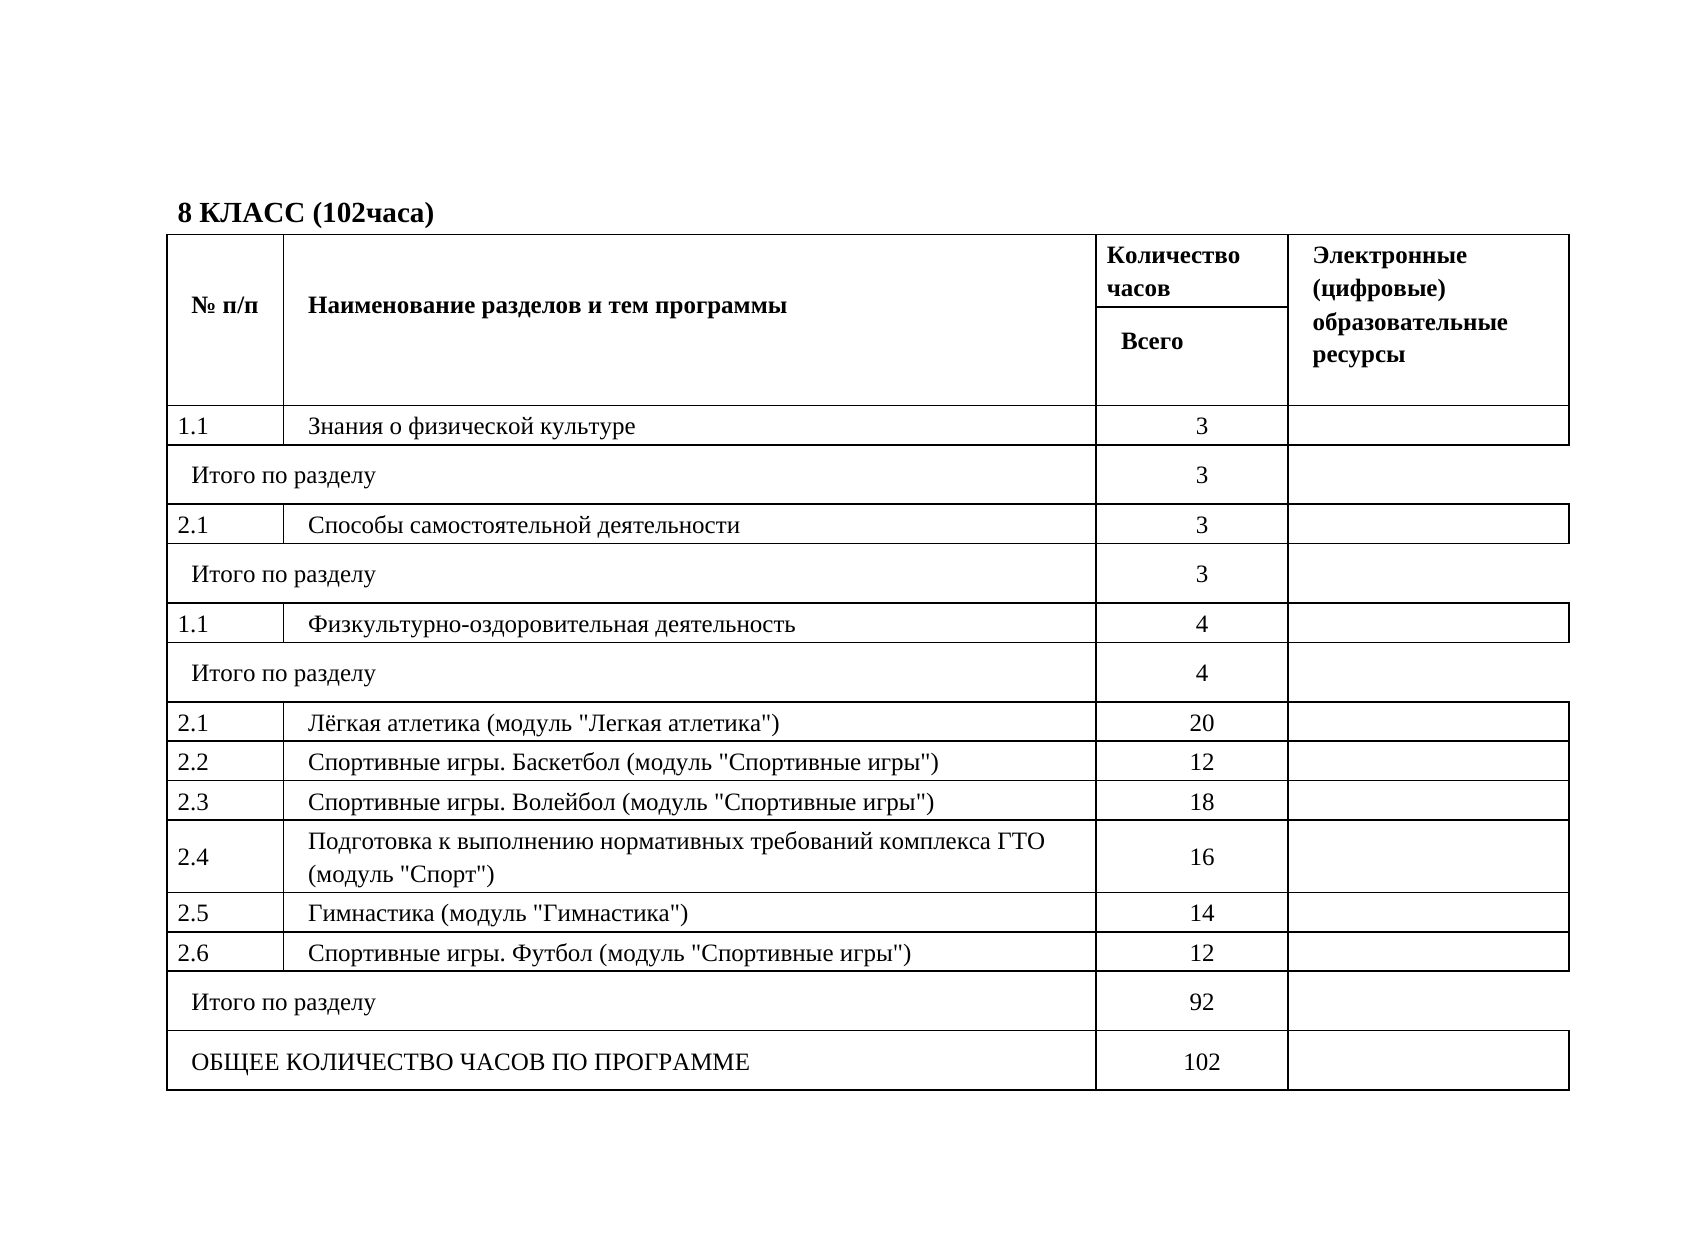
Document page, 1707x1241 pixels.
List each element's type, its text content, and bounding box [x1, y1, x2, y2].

table_cell Подготовка к выполнению нормативных требований комплекса ГТО (модуль "Спорт") [284, 821, 1095, 892]
table_cell 3 [1097, 446, 1287, 503]
table_cell 12 [1097, 742, 1287, 780]
table_cell Всего [1097, 308, 1287, 404]
table_cell 102 [1097, 1031, 1287, 1089]
table_header Электронные (цифровые) образовательные ресурсы [1289, 235, 1568, 404]
table_cell [1289, 505, 1568, 543]
table_cell Лёгкая атлетика (модуль "Легкая атлетика") [284, 703, 1095, 740]
table_cell Знания о физической культуре [284, 406, 1095, 444]
table_cell Способы самостоятельной деятельности [284, 505, 1095, 543]
table_cell Физкультурно-оздоровительная деятельность [284, 604, 1095, 642]
table_cell [1289, 604, 1568, 642]
table_cell 18 [1097, 781, 1287, 819]
table_cell 1.1 [168, 604, 283, 642]
table_cell 4 [1097, 643, 1287, 701]
table_cell [1289, 821, 1568, 892]
table_cell Итого по разделу [168, 446, 1095, 503]
table_cell Спортивные игры. Баскетбол (модуль "Спортивные игры") [284, 742, 1095, 780]
table_cell 4 [1097, 604, 1287, 642]
table_cell 16 [1097, 821, 1287, 892]
table_cell [1289, 703, 1568, 740]
table_cell [1289, 893, 1568, 931]
table_cell [1289, 781, 1568, 819]
table_header № п/п [168, 235, 283, 404]
text 8 КЛАСС (102часа) [177, 195, 1618, 229]
table_cell 12 [1097, 933, 1287, 970]
table_cell 2.4 [168, 821, 283, 892]
table_cell Гимнастика (модуль "Гимнастика") [284, 893, 1095, 931]
table_cell Итого по разделу [168, 643, 1095, 701]
table_cell 2.5 [168, 893, 283, 931]
table_cell 3 [1097, 505, 1287, 543]
table_cell 1.1 [168, 406, 283, 444]
table_cell [1289, 933, 1568, 970]
table_cell Итого по разделу [168, 972, 1095, 1030]
table_cell 2.3 [168, 781, 283, 819]
table_cell Итого по разделу [168, 544, 1095, 602]
table_cell 3 [1097, 406, 1287, 444]
table_cell ОБЩЕЕ КОЛИЧЕСТВО ЧАСОВ ПО ПРОГРАММЕ [168, 1031, 1095, 1089]
table_cell 92 [1097, 972, 1287, 1030]
table_cell 2.6 [168, 933, 283, 970]
table_cell [1289, 742, 1568, 780]
table_cell 2.1 [168, 505, 283, 543]
table_header Количество часов [1097, 235, 1287, 306]
table_header Наименование разделов и тем программы [284, 235, 1095, 404]
table_cell 3 [1097, 544, 1287, 602]
table_cell Спортивные игры. Волейбол (модуль "Спортивные игры") [284, 781, 1095, 819]
table_cell 2.2 [168, 742, 283, 780]
table_cell Спортивные игры. Футбол (модуль "Спортивные игры") [284, 933, 1095, 970]
table_cell 2.1 [168, 703, 283, 740]
table_cell [1289, 1031, 1568, 1089]
table_cell 20 [1097, 703, 1287, 740]
table_cell 14 [1097, 893, 1287, 931]
table_cell [1289, 406, 1568, 444]
